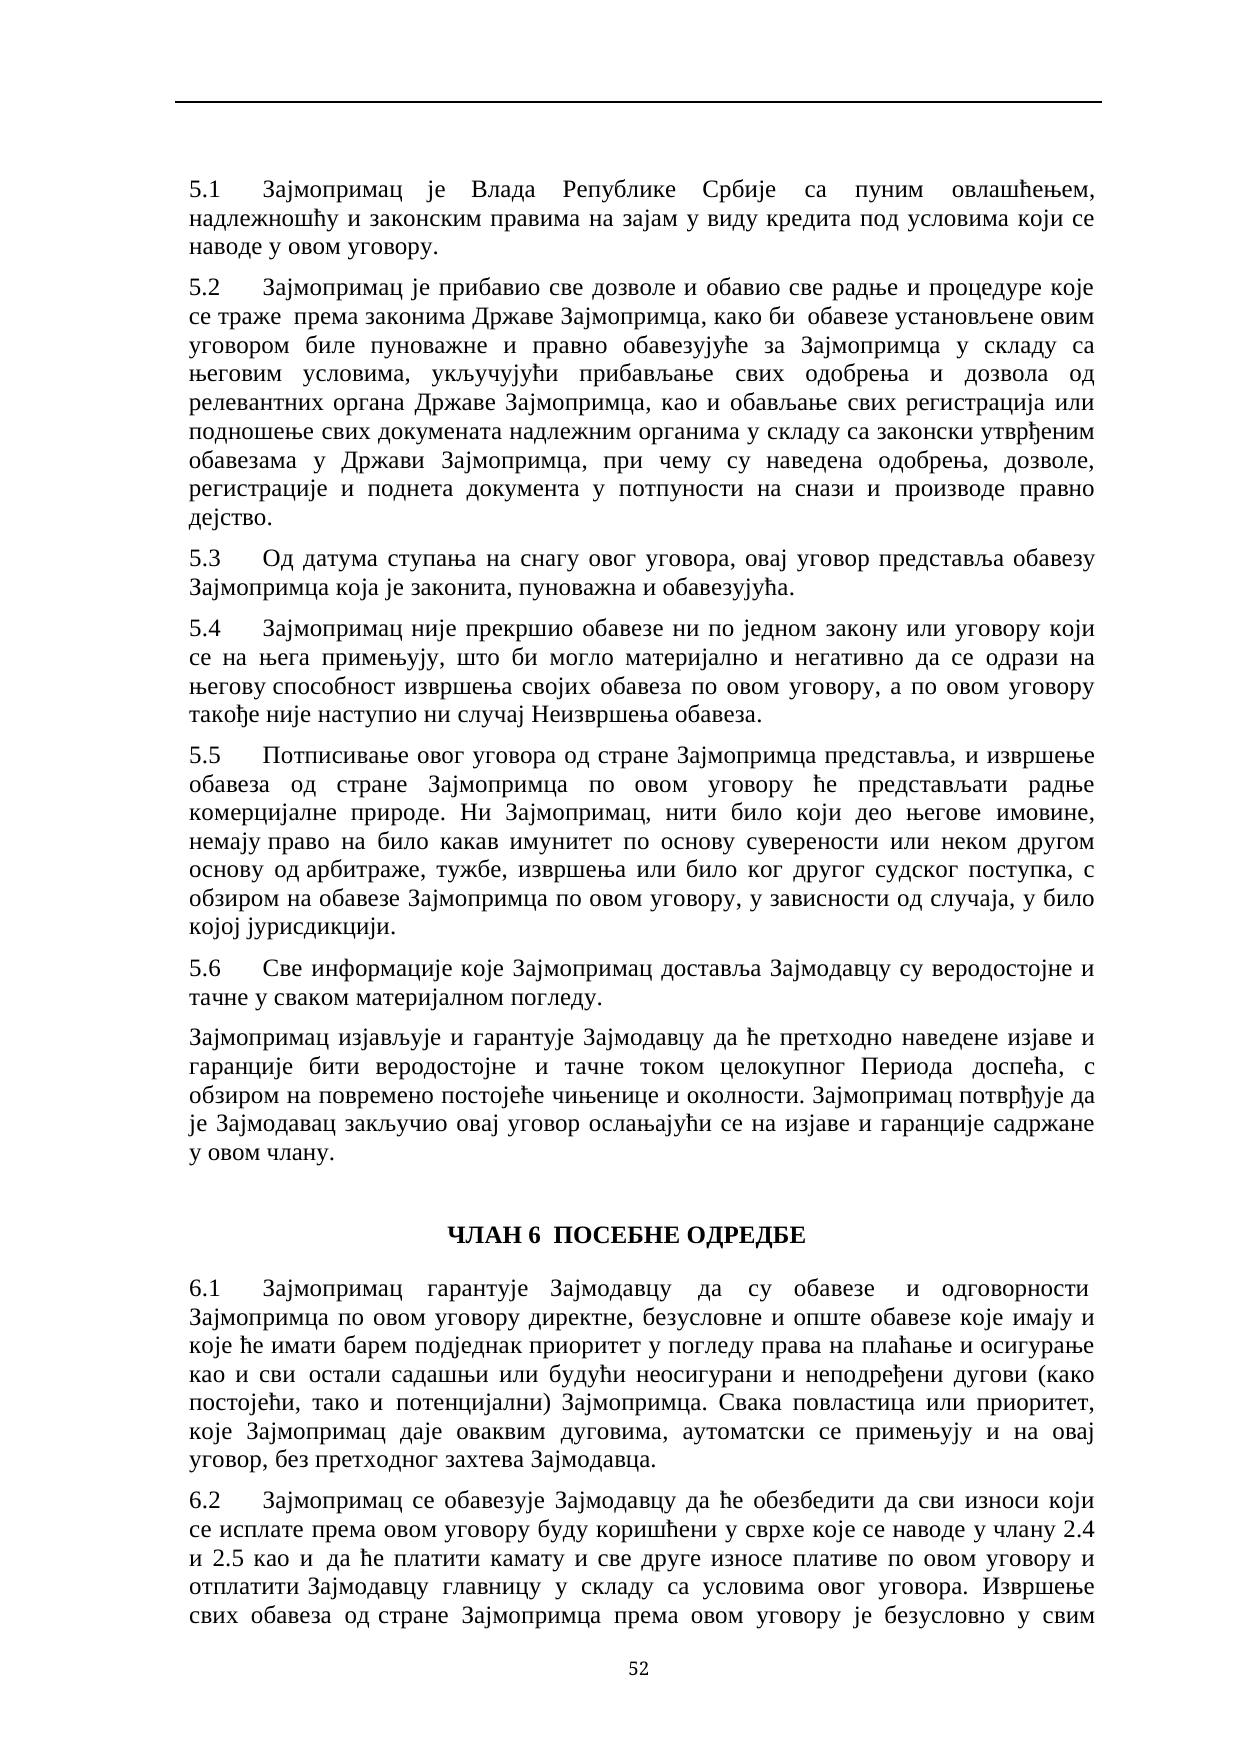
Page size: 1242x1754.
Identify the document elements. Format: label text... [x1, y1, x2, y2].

text 5.3 Од датума ступања на снагу овог уговора, овај уговор представља обавезу Зајмопримца која је законита, пуноважна и обавезујућа. [189, 543, 1095, 601]
text 5.6 Све информације које Зајмопримац доставља Зајмодавцу су веродостојне и тачне у сваком материјалном погледу. [189, 953, 1094, 1010]
text 5.5 Потписивање овог уговора од стране Зајмопримца представља, и извршење обавеза од стране Зајмопримца по овом уговору ће представљати радње комерцијалне природе. Ни Зајмопримац, нити било који део његове имовине, немају право на било какав имунитет по основу суверености или неком другом основу од арбитраже, тужбе, извршења или било ког другог судског поступка, с обзиром на обавезе Зајмопримца по овом уговору, у зависности од случаја, у било којој јурисдикцији. [189, 741, 1095, 940]
text ЧЛАН 6 ПОСЕБНЕ ОДРЕДБЕ [447, 1220, 1102, 1248]
text 5.2 Зајмопримац је прибавио све дозволе и обавио све радње и процедуре које се траже према законима Државе Зајмопримца, како би обавезе установљене овим уговором биле пуноважне и правно обавезујуће за Зајмопримца у складу са његовим условима, укључујући прибављање свих одобрења и дозвола од релевантних органа Државе Зајмопримца, као и обављање свих регистрација или подношење свих докумената надлежним органима у складу са законски утврђеним обавезама у Држави Зајмопримца, при чему су наведена одобрења, дозволе, регистрације и поднета документа у потпуности на снази и производе правно дејство. [188, 272, 1094, 531]
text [189, 1486, 1095, 1628]
text 5.1 Зајмопримац је Влада Републике Србије са пуним овлашћењем, надлежношћу и законским правима на зајам у виду кредита под условима који се наводе у овом уговору. [189, 174, 1095, 260]
text Зајмопримац изјављује и гарантује Зајмодавцу да ће претходно наведене изјаве и гаранције бити веродостојне и тачне током целокупног Периода доспећа, с обзиром на повремено постојеће чињенице и околности. Зајмопримац потврђује да је Зајмодавац закључио овај уговор ослањајући се на изјаве и гаранције садржане у овом члану. [189, 1022, 1095, 1166]
text 6.1 Зајмопримац гарантује Зајмодавцу да су обавезе и одговорности Зајмопримца по овом уговору директне, безусловне и опште обавезе које имају и које ће имати барем подједнак приоритет у погледу права на плаћање и осигурање као и сви остали садашњи или будући неосигурани и неподређени дугови (како постојећи, тако и потенцијални) Зајмопримца. Свака повластица или приоритет, које Зајмопримац даје оваквим дуговима, аутоматски се примењују и на овај уговор, без претходног захтева Зајмодавца. [189, 1273, 1095, 1473]
text 5.4 Зајмопримац није прекршио обавезе ни по једном закону или уговору који се на њега примењују, што би могло материјално и негативно да се одрази на његову способност извршења својих обавеза по овом уговору, а по овом уговору такође није наступио ни случај Неизвршења обавеза. [189, 613, 1095, 728]
